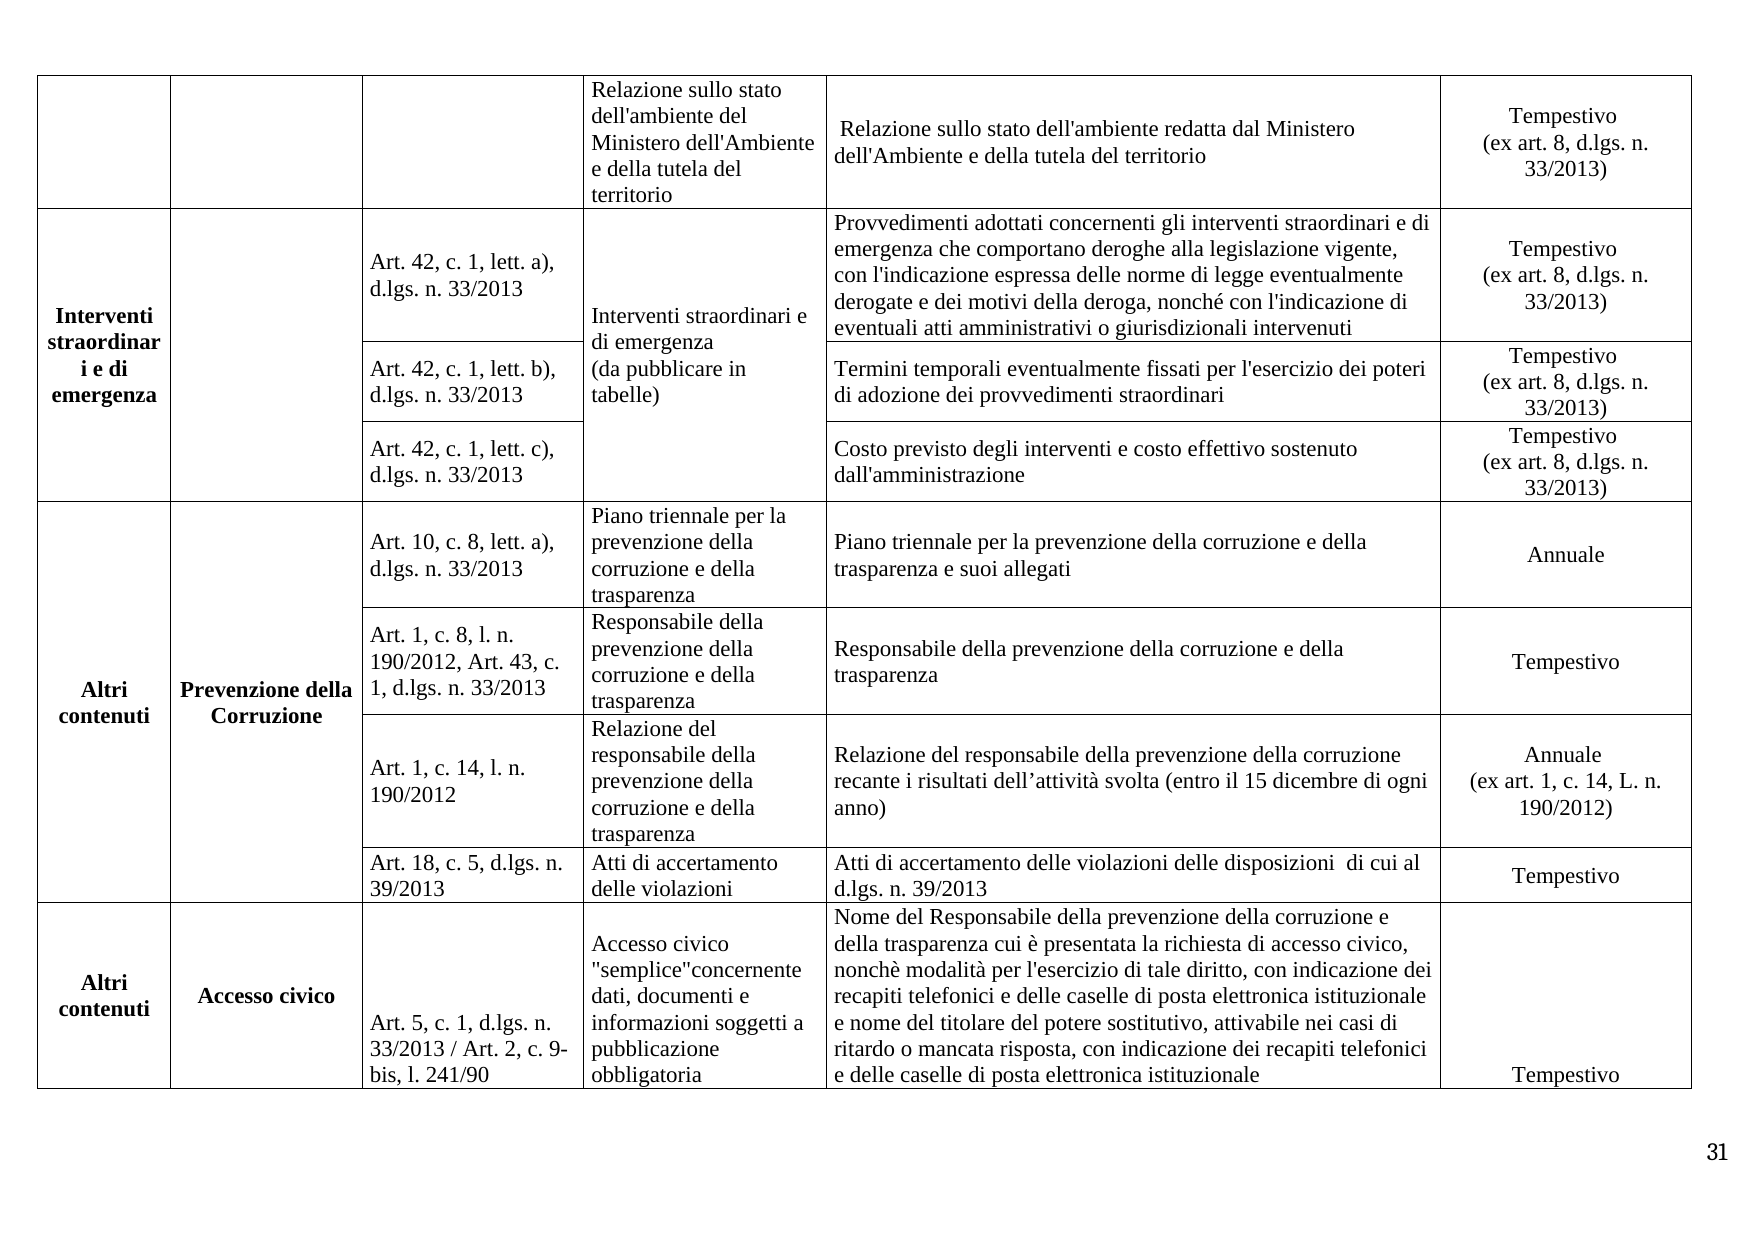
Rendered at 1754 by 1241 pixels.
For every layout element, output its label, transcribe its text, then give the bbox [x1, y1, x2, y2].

table_cell Art. 42, c. 1, lett. a), d.lgs. n. 33/2013 [363, 209, 583, 341]
table_cell Provvedimenti adottati concernenti gli interventi straordinari e di emergenza che comportano deroghe alla legislazione vigente, con l'indicazione espressa delle norme di legge eventualmente derogate e dei motivi della deroga, nonché con l'indicazione di eventuali atti amministrativi o giurisdizionali intervenuti [827, 209, 1440, 341]
table_cell Art. 18, c. 5, d.lgs. n. 39/2013 [363, 848, 583, 902]
table_cell Relazione del responsabile della prevenzione della corruzione recante i risultati dell’attività svolta (entro il 15 dicembre di ogni anno) [827, 715, 1440, 847]
table_cell Prevenzione della Corruzione [171, 502, 362, 902]
table_cell [171, 209, 362, 501]
table_cell Annuale [1441, 502, 1691, 607]
table_cell Accesso civico "semplice"concernente dati, documenti e informazioni soggetti a pubblicazione obbligatoria [584, 903, 826, 1088]
table_cell Tempestivo [1441, 608, 1691, 714]
table_cell Art. 1, c. 8, l. n. 190/2012, Art. 43, c. 1, d.lgs. n. 33/2013 [363, 608, 583, 714]
table_cell Costo previsto degli interventi e costo effettivo sostenuto dall'amministrazione [827, 422, 1440, 501]
table_cell Termini temporali eventualmente fissati per l'esercizio dei poteri di adozione dei provvedimenti straordinari [827, 342, 1440, 421]
table_cell Piano triennale per la prevenzione della corruzione e della trasparenza [584, 502, 826, 607]
table_cell Accesso civico [171, 903, 362, 1088]
table_cell Altri contenuti [38, 903, 170, 1088]
table_cell Tempestivo (ex art. 8, d.lgs. n. 33/2013) [1441, 422, 1691, 501]
table_cell Art. 42, c. 1, lett. b), d.lgs. n. 33/2013 [363, 342, 583, 421]
table_cell Nome del Responsabile della prevenzione della corruzione e della trasparenza cui è presentata la richiesta di accesso civico, nonchè modalità per l'esercizio di tale diritto, con indicazione dei recapiti telefonici e delle caselle di posta elettronica istituzionale e nome del titolare del potere sostitutivo, attivabile nei casi di ritardo o mancata risposta, con indicazione dei recapiti telefonici e delle caselle di posta elettronica istituzionale [827, 903, 1440, 1088]
table_cell Art. 42, c. 1, lett. c), d.lgs. n. 33/2013 [363, 422, 583, 501]
table_cell Tempestivo [1441, 903, 1691, 1088]
table_cell Responsabile della prevenzione della corruzione e della trasparenza [584, 608, 826, 714]
table_cell Tempestivo (ex art. 8, d.lgs. n. 33/2013) [1441, 342, 1691, 421]
table_cell Art. 1, c. 14, l. n. 190/2012 [363, 715, 583, 847]
table_cell Interventi straordinari e di emergenza (da pubblicare in tabelle) [584, 209, 826, 501]
table_cell Piano triennale per la prevenzione della corruzione e della trasparenza e suoi allegati [827, 502, 1440, 607]
table_cell Tempestivo [1441, 848, 1691, 902]
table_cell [1441, 76, 1691, 208]
table_cell Art. 5, c. 1, d.lgs. n. 33/2013 / Art. 2, c. 9-bis, l. 241/90 [363, 903, 583, 1088]
table_cell Atti di accertamento delle violazioni [584, 848, 826, 902]
table_cell Art. 10, c. 8, lett. a), d.lgs. n. 33/2013 [363, 502, 583, 607]
table_cell Relazione sullo stato dell'ambiente redatta dal Ministero dell'Ambiente e della tutela del territorio [827, 76, 1440, 208]
table_cell Interventi straordinari e di emergenza [38, 209, 170, 501]
table_cell Relazione del responsabile della prevenzione della corruzione e della trasparenza [584, 715, 826, 847]
table_cell Altri contenuti [38, 502, 170, 902]
table_cell Annuale (ex art. 1, c. 14, L. n. 190/2012) [1441, 715, 1691, 847]
table_cell Relazione sullo stato dell'ambiente del Ministero dell'Ambiente e della tutela del territorio [584, 76, 826, 208]
table_cell Tempestivo (ex art. 8, d.lgs. n. 33/2013) [1441, 209, 1691, 341]
table_cell Atti di accertamento delle violazioni delle disposizioni di cui al d.lgs. n. 39/2013 [827, 848, 1440, 902]
table_cell Responsabile della prevenzione della corruzione e della trasparenza [827, 608, 1440, 714]
